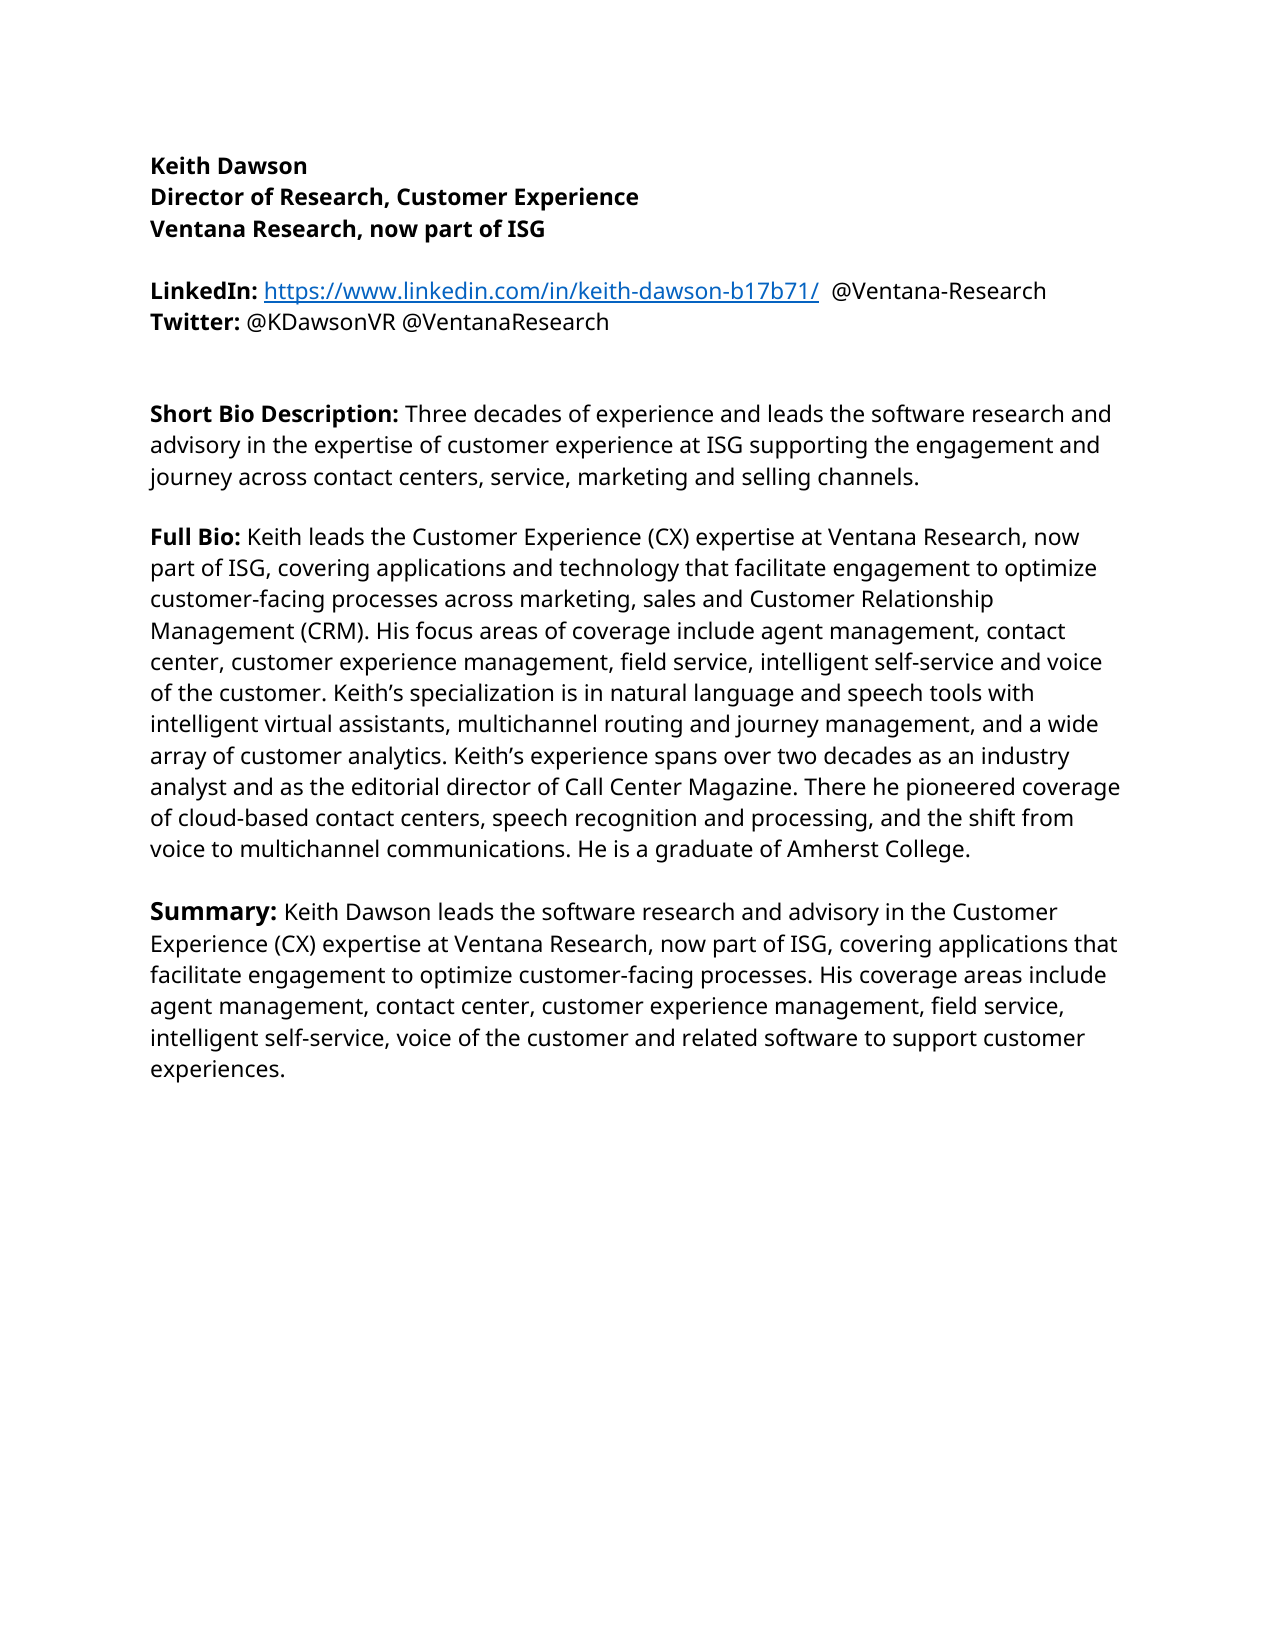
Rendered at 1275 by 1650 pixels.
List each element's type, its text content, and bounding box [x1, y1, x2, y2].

text Twitter: @KDawsonVR @VentanaResearch [150, 306, 1125, 337]
text Director of Research, Customer Experience [150, 181, 1125, 212]
text Short Bio Description: Three decades of experience and leads the software research and advisory in the expertise of customer experience at ISG supporting the engagement and journey across contact centers, service, marketing and selling channels. ​ [150, 398, 1125, 492]
text LinkedIn: https://www.linkedin.com/in/keith-dawson-b17b71/ @Ventana-Research [150, 275, 1125, 306]
text Summary: Keith Dawson leads the software research and advisory in the Customer Experience (CX) expertise at Ventana Research, now part of ISG, covering applications that facilitate engagement to optimize customer-facing processes. His coverage areas include agent management, contact center, customer experience management, field service, intelligent self-service, voice of the customer and related software to support customer experiences. [150, 894, 1125, 1084]
text Full Bio: ​Keith leads the Customer Experience (CX) expertise at Ventana Research, now part of ISG, covering applications and technology that facilitate engagement to optimize customer-facing processes across marketing, sales and Customer Relationship Management (CRM). His focus areas of coverage include agent management, contact center, customer experience management, field service, intelligent self-service and voice of the customer. Keith’s specialization is in natural language and speech tools with intelligent virtual assistants, multichannel routing and journey management, and a wide array of customer analytics. Keith’s experience spans over two decades as an industry analyst and as the editorial director of Call Center Magazine. There he pioneered coverage of cloud-based contact centers, speech recognition and processing, and the shift from voice to multichannel communications. He is a graduate of Amherst College. [150, 521, 1125, 864]
text Ventana Research, now part of ISG [150, 212, 1125, 244]
text Keith Dawson [150, 150, 1125, 181]
